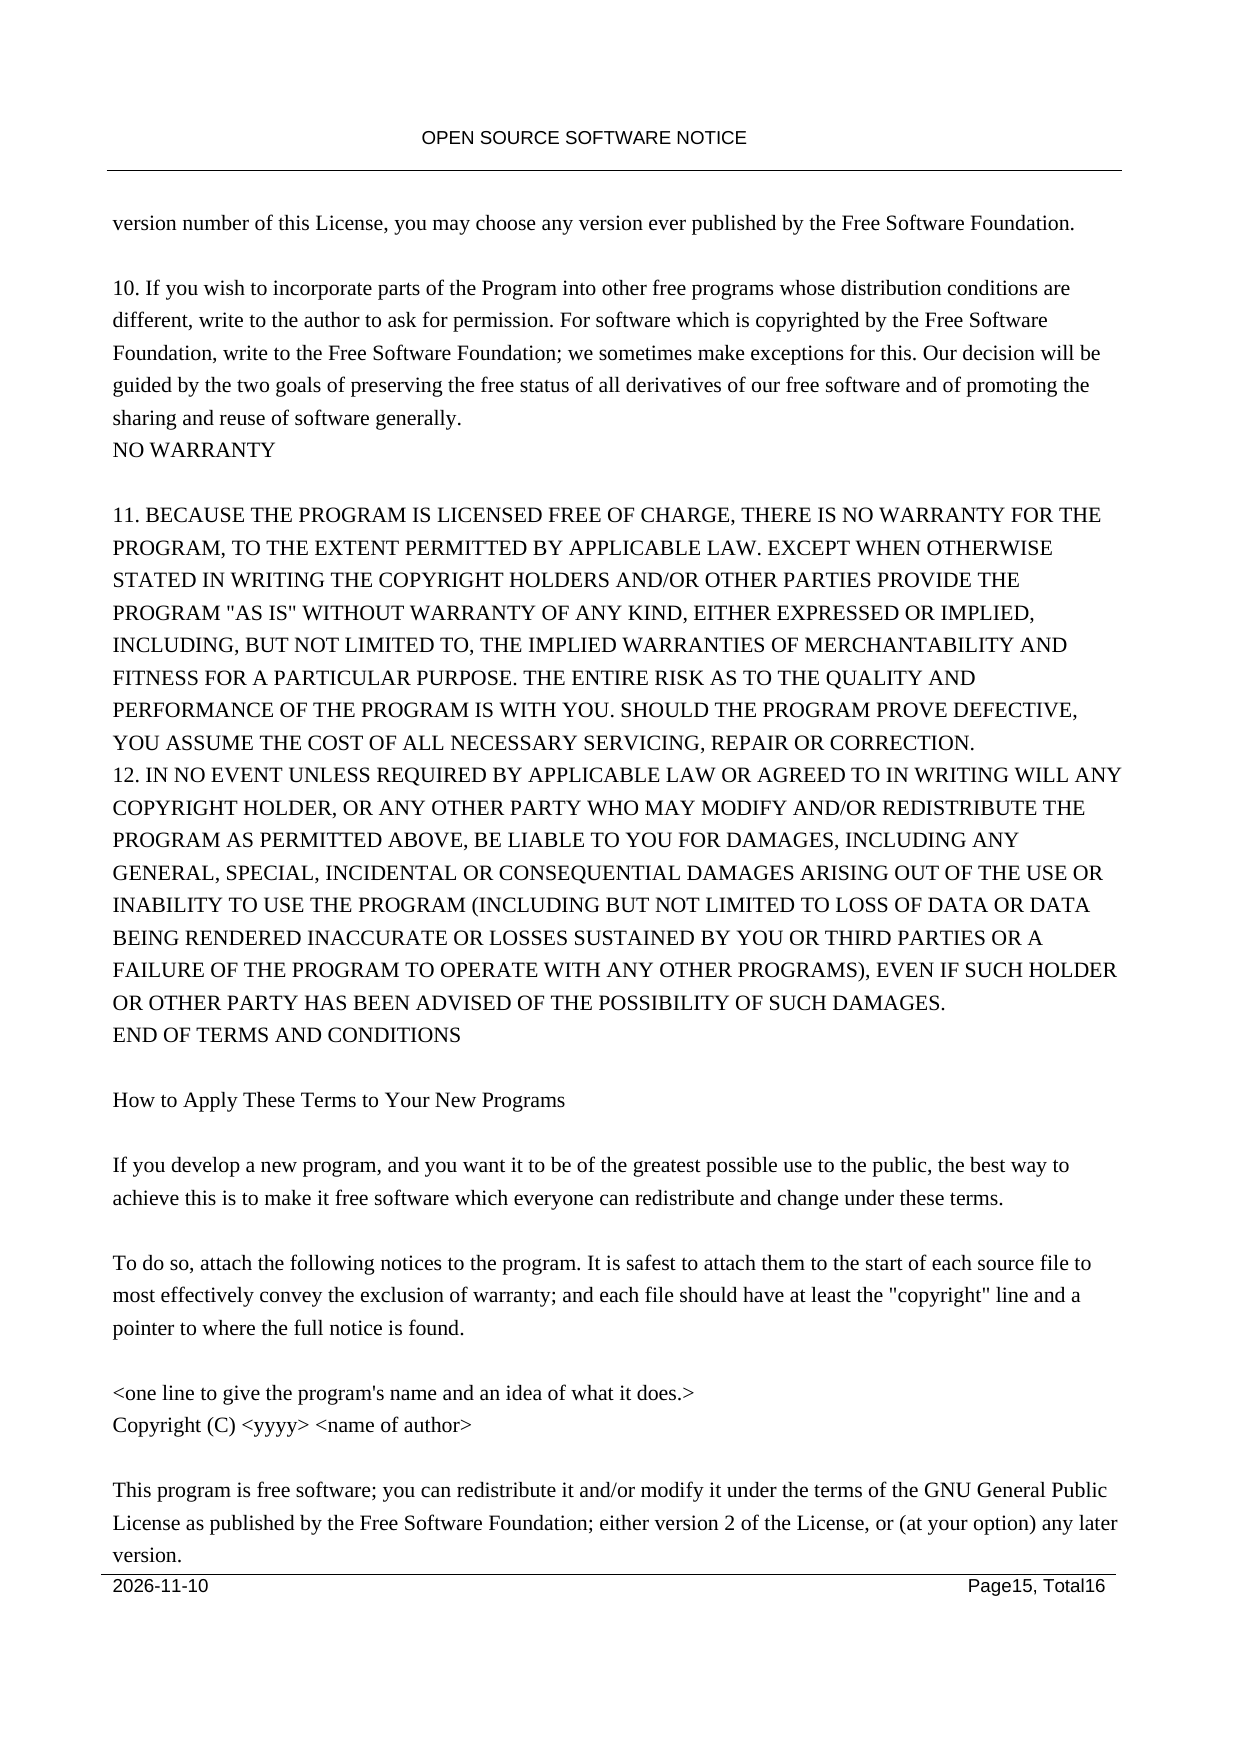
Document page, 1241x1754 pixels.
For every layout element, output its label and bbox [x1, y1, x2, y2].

text [112, 206, 1128, 1571]
